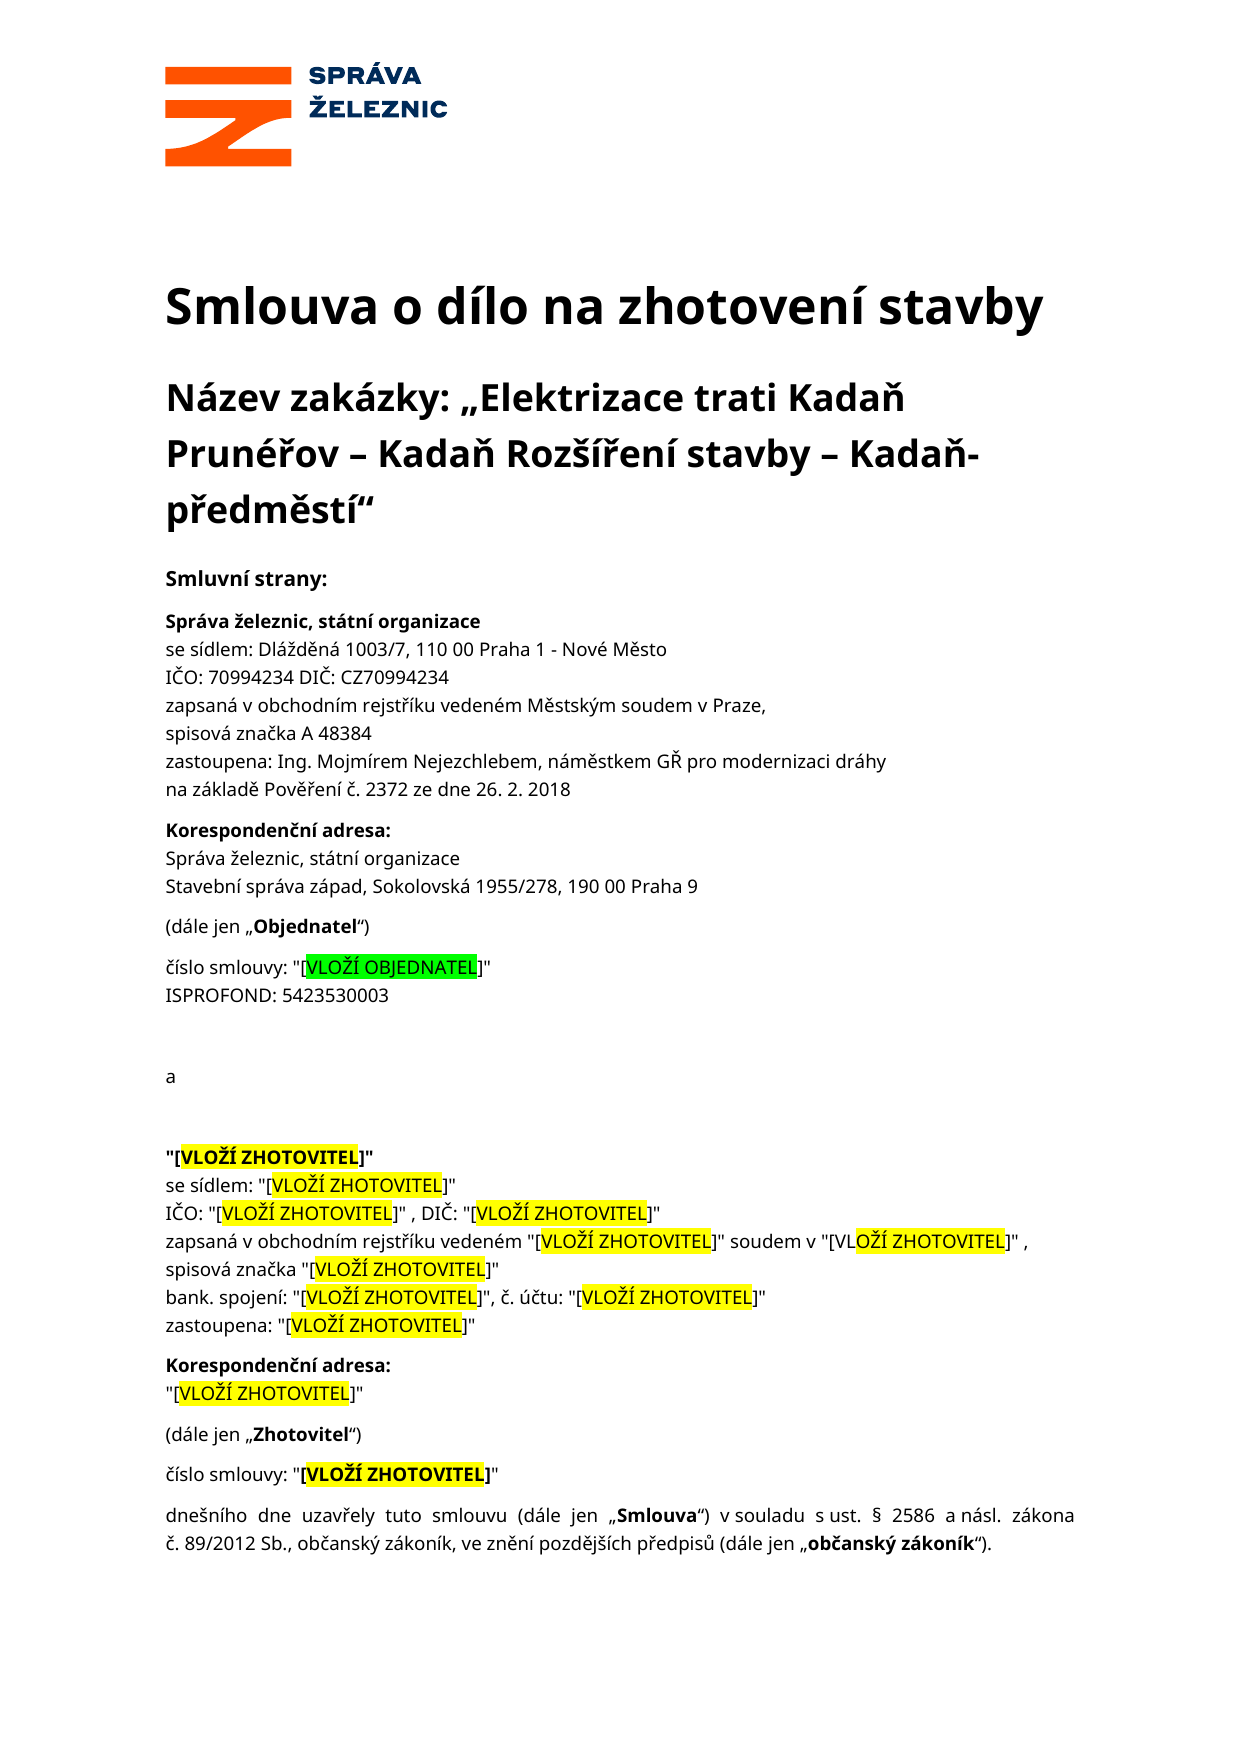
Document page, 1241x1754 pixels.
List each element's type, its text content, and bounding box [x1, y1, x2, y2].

text a [165, 1063, 1075, 1088]
text číslo smlouvy: "[VLOŽÍ OBJEDNATEL]" [165, 954, 306, 979]
text číslo smlouvy: "[VLOŽÍ ZHOTOVITEL]" [484, 1462, 1075, 1487]
text zapsaná v obchodním rejstříku vedeném Městským soudem v Praze, [165, 692, 1075, 718]
text se sídlem: "[VLOŽÍ ZHOTOVITEL]" [442, 1172, 1075, 1198]
text "[VLOŽÍ ZHOTOVITEL]" [349, 1381, 1075, 1406]
text se sídlem: "[VLOŽÍ ZHOTOVITEL]" [165, 1172, 272, 1198]
text ISPROFOND: 5423530003 [165, 982, 1075, 1007]
text spisová značka "[VLOŽÍ ZHOTOVITEL]" [165, 1256, 315, 1282]
text Správa železnic, státní organizace [165, 845, 1075, 870]
text Korespondenční adresa: [165, 1353, 1075, 1378]
text "[VLOŽÍ ZHOTOVITEL]" [358, 1144, 1075, 1169]
text bank. spojení: "[VLOŽÍ ZHOTOVITEL]", č. účtu: "[VLOŽÍ ZHOTOVITEL]" [752, 1284, 1075, 1310]
text IČO: 70994234 DIČ: CZ70994234 [165, 664, 1075, 690]
text Stavební správa západ, Sokolovská 1955/278, 190 00 Praha 9 [165, 873, 1075, 898]
text spisová značka "[VLOŽÍ ZHOTOVITEL]" [485, 1256, 1075, 1282]
text Korespondenční adresa: [165, 817, 1075, 842]
text číslo smlouvy: "[VLOŽÍ OBJEDNATEL]" [477, 954, 1075, 979]
text na základě Pověření č. 2372 ze dne 26. 2. 2018 [165, 776, 1075, 802]
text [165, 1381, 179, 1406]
text zastoupena: "[VLOŽÍ ZHOTOVITEL]" [165, 1312, 291, 1338]
text dnešního dne uzavřely tuto smlouvu (dále jen „Smlouva“) v souladu s ust. § 2586 a násl. zákona č. 89/2012 Sb., občanský zákoník, ve znění pozdějších předpisů (dále jen „občanský zákoník“). [165, 1502, 1075, 1556]
text Název zakázky: „Elektrizace trati Kadaň Prunéřov – Kadaň Rozšíření stavby – Kadaň-předměstí“ [165, 371, 1075, 534]
text zastoupena: Ing. Mojmírem Nejezchlebem, náměstkem GŘ pro modernizaci dráhy [165, 748, 1075, 774]
text Smlouva o dílo na zhotovení stavby [165, 271, 1075, 339]
text Smluvní strany: [165, 564, 1075, 593]
text spisová značka A 48384 [165, 720, 1075, 746]
text se sídlem: Dlážděná 1003/7, 110 00 Praha 1 - Nové Město [165, 636, 1075, 662]
text zastoupena: "[VLOŽÍ ZHOTOVITEL]" [462, 1312, 1075, 1338]
text Správa železnic, státní organizace [165, 608, 1075, 634]
text (dále jen „Zhotovitel“) [165, 1421, 1075, 1447]
text číslo smlouvy: "[VLOŽÍ ZHOTOVITEL]" [165, 1462, 306, 1487]
text (dále jen „Objednatel“) [165, 913, 1075, 939]
text zapsaná v obchodním rejstříku vedeném "[VLOŽÍ ZHOTOVITEL]" soudem v "[VLOŽÍ ZHOTOVITEL]" , [165, 1228, 541, 1254]
text IČO: "[VLOŽÍ ZHOTOVITEL]" , DIČ: "[VLOŽÍ ZHOTOVITEL]" [647, 1200, 1075, 1226]
